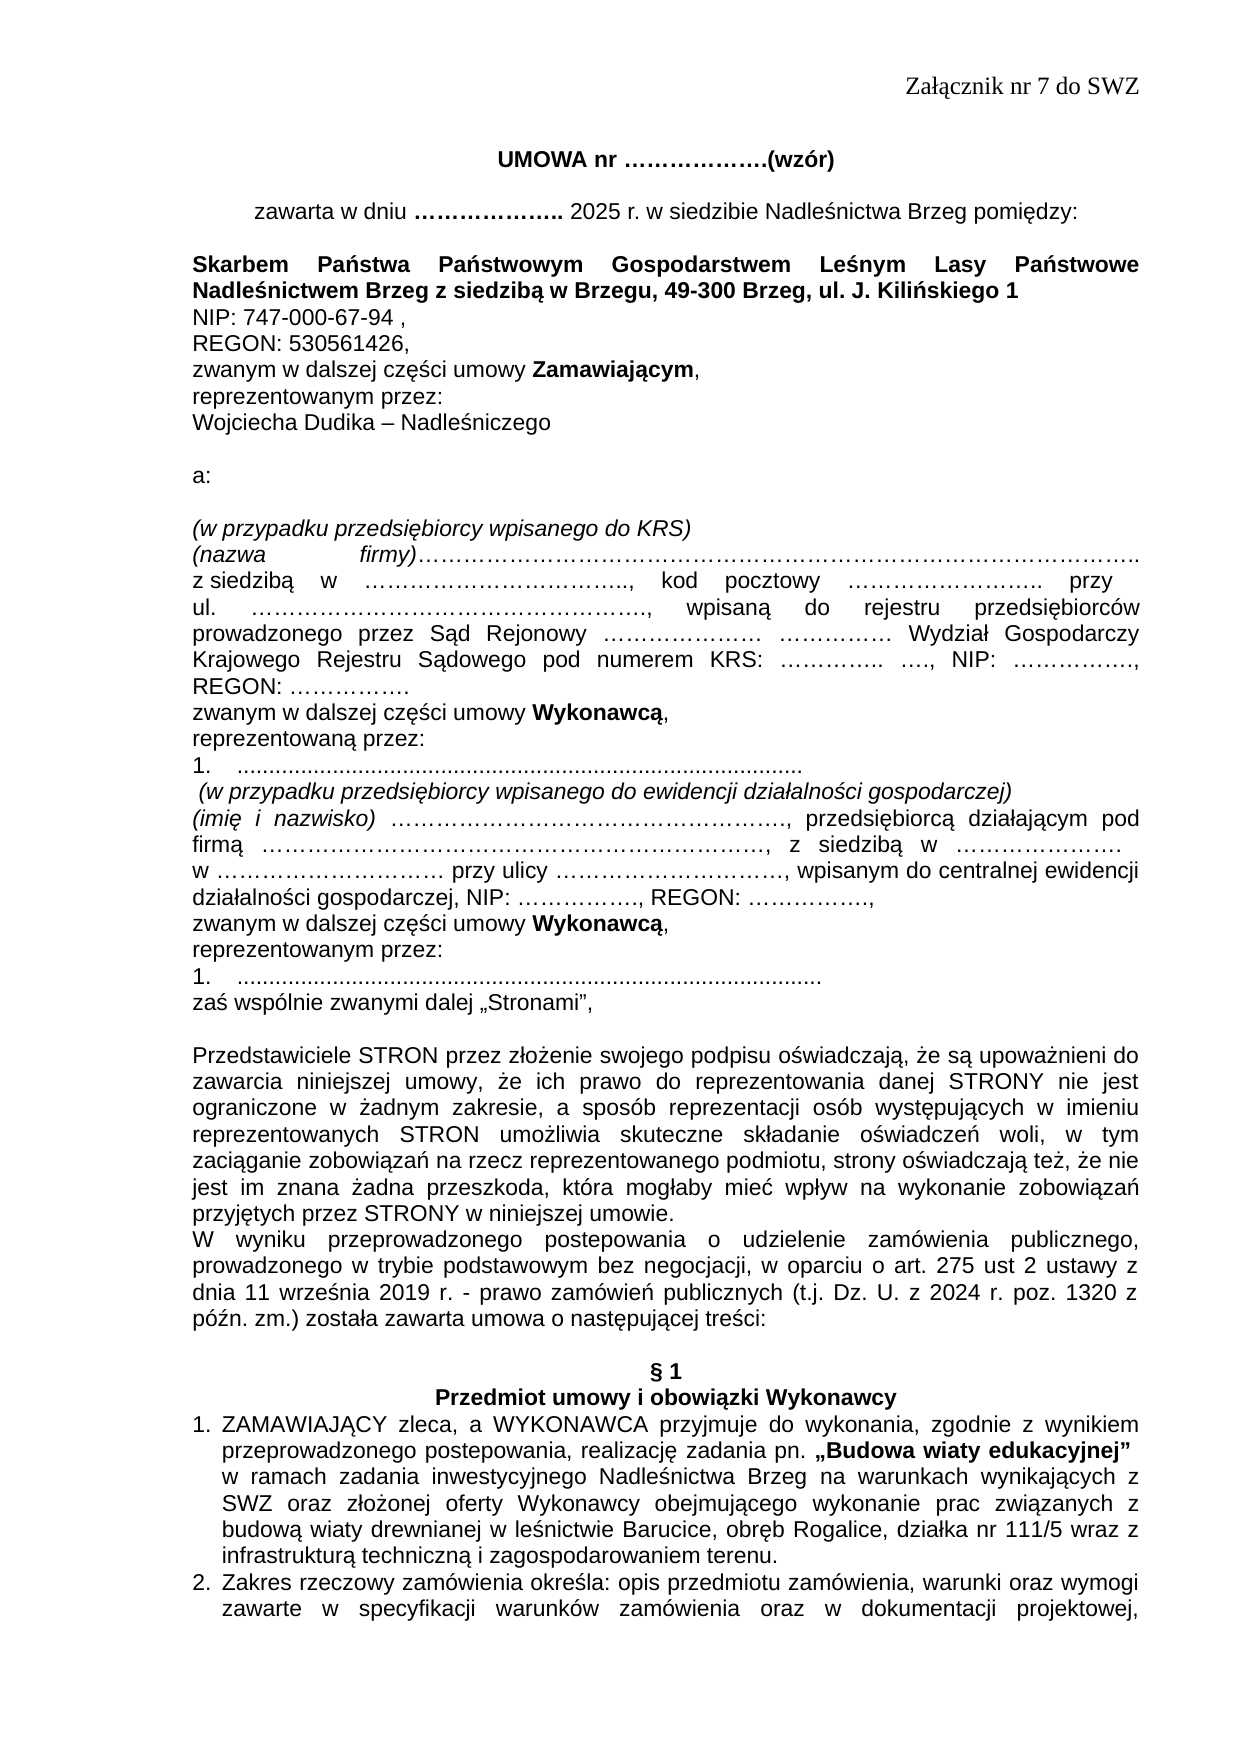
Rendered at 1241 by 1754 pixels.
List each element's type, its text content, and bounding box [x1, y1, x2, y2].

text Skarbem Państwa Państwowym Gospodarstwem Leśnym Lasy Państwowe Nadleśnictwem Brzeg z siedzibą w Brzegu, 49-300 Brzeg, ul. J. Kilińskiego 1 [192, 251, 1140, 304]
text (w przypadku przedsiębiorcy wpisanego do ewidencji działalności gospodarczej) [192, 778, 1140, 804]
text (imię i nazwisko) ……………………………………………., przedsiębiorcą działającym pod firmą …………………………………………………………, z siedzibą w …………………. w ………………………… przy ulicy …………………………, wpisanym do centralnej ewidencji działalności gospodarczej, NIP: ……………., REGON: ……………., [192, 804, 1140, 910]
text reprezentowanym przez: [192, 936, 1140, 963]
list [192, 1569, 1139, 1621]
text Przedmiot umowy i obowiązki Wykonawcy [192, 1384, 1140, 1411]
text (nazwa firmy)………………………………………………………………………………….. z siedzibą w …………………………….., kod pocztowy …………………….. przy ul. ……………………………………………., wpisaną do rejestru przedsiębiorców prowadzonego przez Sąd Rejonowy ………………… …………… Wydział Gospodarczy Krajowego Rejestru Sądowego pod numerem KRS: ………….. …., NIP: ……………., REGON: ……………. [192, 541, 1140, 699]
text zwanym w dalszej części umowy Wykonawcą, [192, 910, 1140, 936]
text 1. ............................................................................................ [192, 963, 1140, 989]
text reprezentowaną przez: [192, 725, 1140, 752]
text zwanym w dalszej części umowy Wykonawcą, [192, 699, 1140, 725]
text zaś wspólnie zwanymi dalej „Stronami”, [192, 989, 1140, 1015]
text Przedstawiciele STRON przez złożenie swojego podpisu oświadczają, że są upoważnieni do zawarcia niniejszej umowy, że ich prawo do reprezentowania danej STRONY nie jest ograniczone w żadnym zakresie, a sposób reprezentacji osób występujących w imieniu reprezentowanych STRON umożliwia skuteczne składanie oświadczeń woli, w tym zaciąganie zobowiązań na rzecz reprezentowanego podmiotu, strony oświadczają też, że nie jest im znana żadna przeszkoda, która mogłaby mieć wpływ na wykonanie zobowiązań przyjętych przez STRONY w niniejszej umowie. [192, 1042, 1140, 1226]
text REGON: 530561426, [192, 330, 1140, 356]
text (w przypadku przedsiębiorcy wpisanego do KRS) [192, 514, 1140, 541]
text W wyniku przeprowadzonego postepowania o udzielenie zamówienia publicznego, prowadzonego w trybie podstawowym bez negocjacji, w oparciu o art. 275 ust 2 ustawy z dnia 11 września 2019 r. - prawo zamówień publicznych (t.j. Dz. U. z 2024 r. poz. 1320 z późn. zm.) została zawarta umowa o następującej treści: [192, 1226, 1140, 1332]
text § 1 [192, 1358, 1140, 1384]
text 1. ......................................................................................... [192, 752, 1140, 778]
text a: [192, 462, 1140, 488]
text reprezentowanym przez: [192, 383, 1140, 409]
list ZAMAWIAJĄCY zleca, a WYKONAWCA przyjmuje do wykonania, zgodnie z wynikiem przeprowadzonego postepowania, realizację zadania pn. „Budowa wiaty edukacyjnej” w ramach zadania inwestycyjnego Nadleśnictwa Brzeg na warunkach wynikających z SWZ oraz złożonej oferty Wykonawcy obejmującego wykonanie prac związanych z budową wiaty drewnianej w leśnictwie Barucice, obręb Rogalice, działka nr 111/5 wraz z infrastrukturą techniczną i zagospodarowaniem terenu. [192, 1411, 1139, 1569]
text zwanym w dalszej części umowy Zamawiającym, [192, 356, 1140, 383]
text zawarta w dniu ……………….. 2025 r. w siedzibie Nadleśnictwa Brzeg pomiędzy: [192, 198, 1140, 225]
text Wojciecha Dudika – Nadleśniczego [192, 409, 1140, 436]
text UMOWA nr ……………….(wzór) [192, 146, 1140, 172]
text NIP: 747-000-67-94 , [192, 304, 1140, 330]
